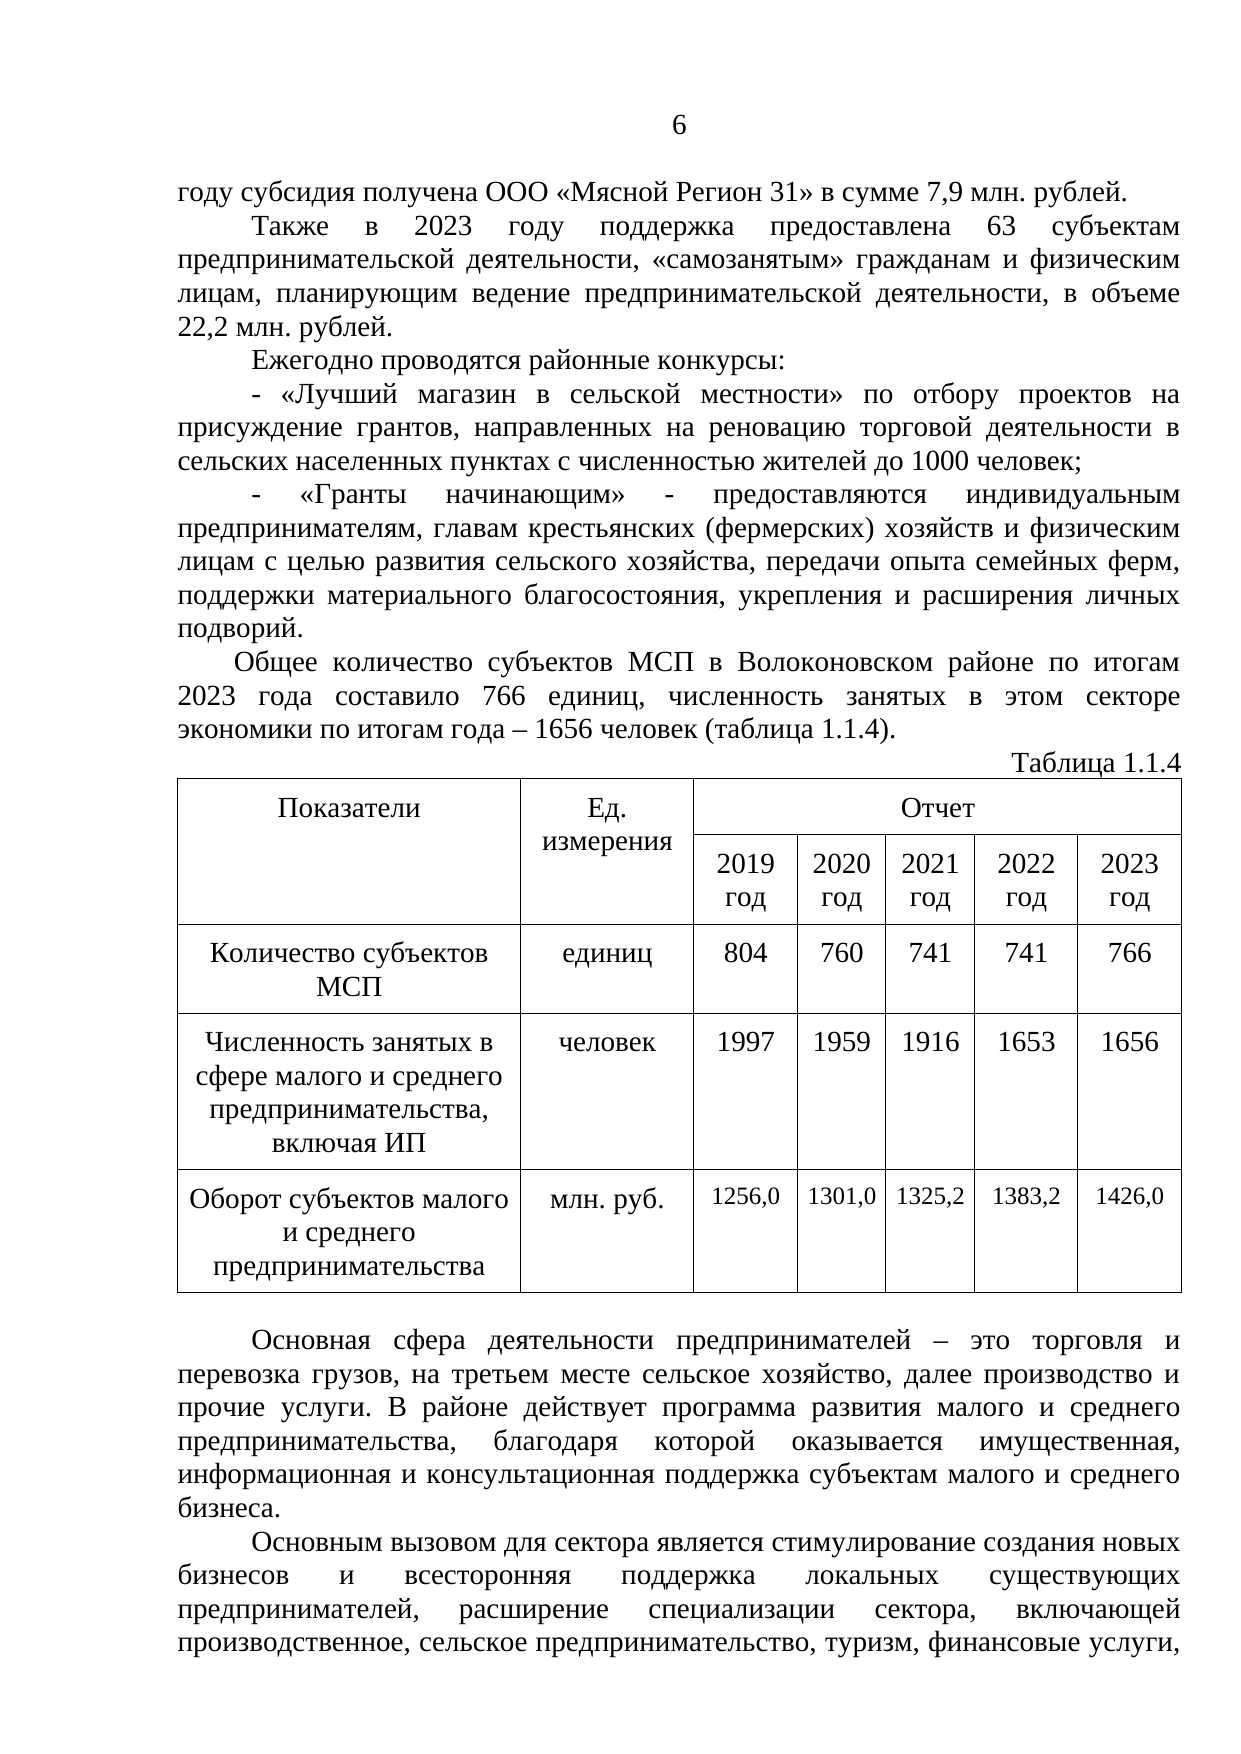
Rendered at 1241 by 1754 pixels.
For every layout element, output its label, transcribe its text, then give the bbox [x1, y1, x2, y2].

table_cell 2019 год [694, 835, 797, 923]
table_cell млн. руб. [521, 1170, 693, 1292]
table_cell 804 [694, 925, 797, 1013]
table_cell 1383,2 [975, 1170, 1077, 1292]
table_cell 1916 [886, 1014, 974, 1169]
text Также в 2023 году поддержка предоставлена 63 субъектам предпринимательской деятельности, «самозанятым» гражданам и физическим лицам, планирующим ведение предпринимательской деятельности, в объеме 22,2 млн. рублей. [177, 208, 1181, 342]
table_cell 1997 [694, 1014, 797, 1169]
table_cell 1325,2 [886, 1170, 974, 1292]
table_cell 1426,0 [1078, 1170, 1181, 1292]
table_cell 1959 [798, 1014, 885, 1169]
table_cell 760 [798, 925, 885, 1013]
table_cell Количество субъектов МСП [178, 925, 520, 1013]
table_cell Численность занятых в сфере малого и среднего предпринимательства, включая ИП [178, 1014, 520, 1169]
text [177, 1524, 1181, 1658]
table_cell 741 [886, 925, 974, 1013]
table_cell Оборот субъектов малого и среднего предпринимательства [178, 1170, 520, 1292]
table_header Отчет [694, 779, 1181, 834]
table_cell единиц [521, 925, 693, 1013]
table_header Ед. измерения [521, 779, 693, 923]
table_cell 1656 [1078, 1014, 1181, 1169]
text Основная сфера деятельности предпринимателей – это торговля и перевозка грузов, на третьем месте сельское хозяйство, далее производство и прочие услуги. В районе действует программа развития малого и среднего предпринимательства, благодаря которой оказывается имущественная, информационная и консультационная поддержка субъектам малого и среднего бизнеса. [177, 1322, 1181, 1524]
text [177, 174, 1181, 208]
table_cell 1301,0 [798, 1170, 885, 1292]
table_cell человек [521, 1014, 693, 1169]
table_header Показатели [178, 779, 520, 923]
table_cell 2020 год [798, 835, 885, 923]
table_cell 741 [975, 925, 1077, 1013]
text - «Гранты начинающим» - предоставляются индивидуальным предпринимателям, главам крестьянских (фермерских) хозяйств и физическим лицам с целью развития сельского хозяйства, передачи опыта семейных ферм, поддержки материального благосостояния, укрепления и расширения личных подворий. [177, 476, 1181, 644]
text - «Лучший магазин в сельской местности» по отбору проектов на присуждение грантов, направленных на реновацию торговой деятельности в сельских населенных пунктах с численностью жителей до 1000 человек; [177, 376, 1181, 476]
table_cell 1256,0 [694, 1170, 797, 1292]
text Общее количество субъектов МСП в Волоконовском районе по итогам 2023 года составило 766 единиц, численность занятых в этом секторе экономики по итогам года – 1656 человек (таблица 1.1.4). [177, 644, 1181, 745]
table_cell 2023 год [1078, 835, 1181, 923]
table_cell 766 [1078, 925, 1181, 1013]
text Ежегодно проводятся районные конкурсы: [177, 342, 1181, 376]
table_cell 2022 год [975, 835, 1077, 923]
table_cell 1653 [975, 1014, 1077, 1169]
table_cell 2021 год [886, 835, 974, 923]
text Таблица 1.1.4 [177, 745, 1181, 778]
